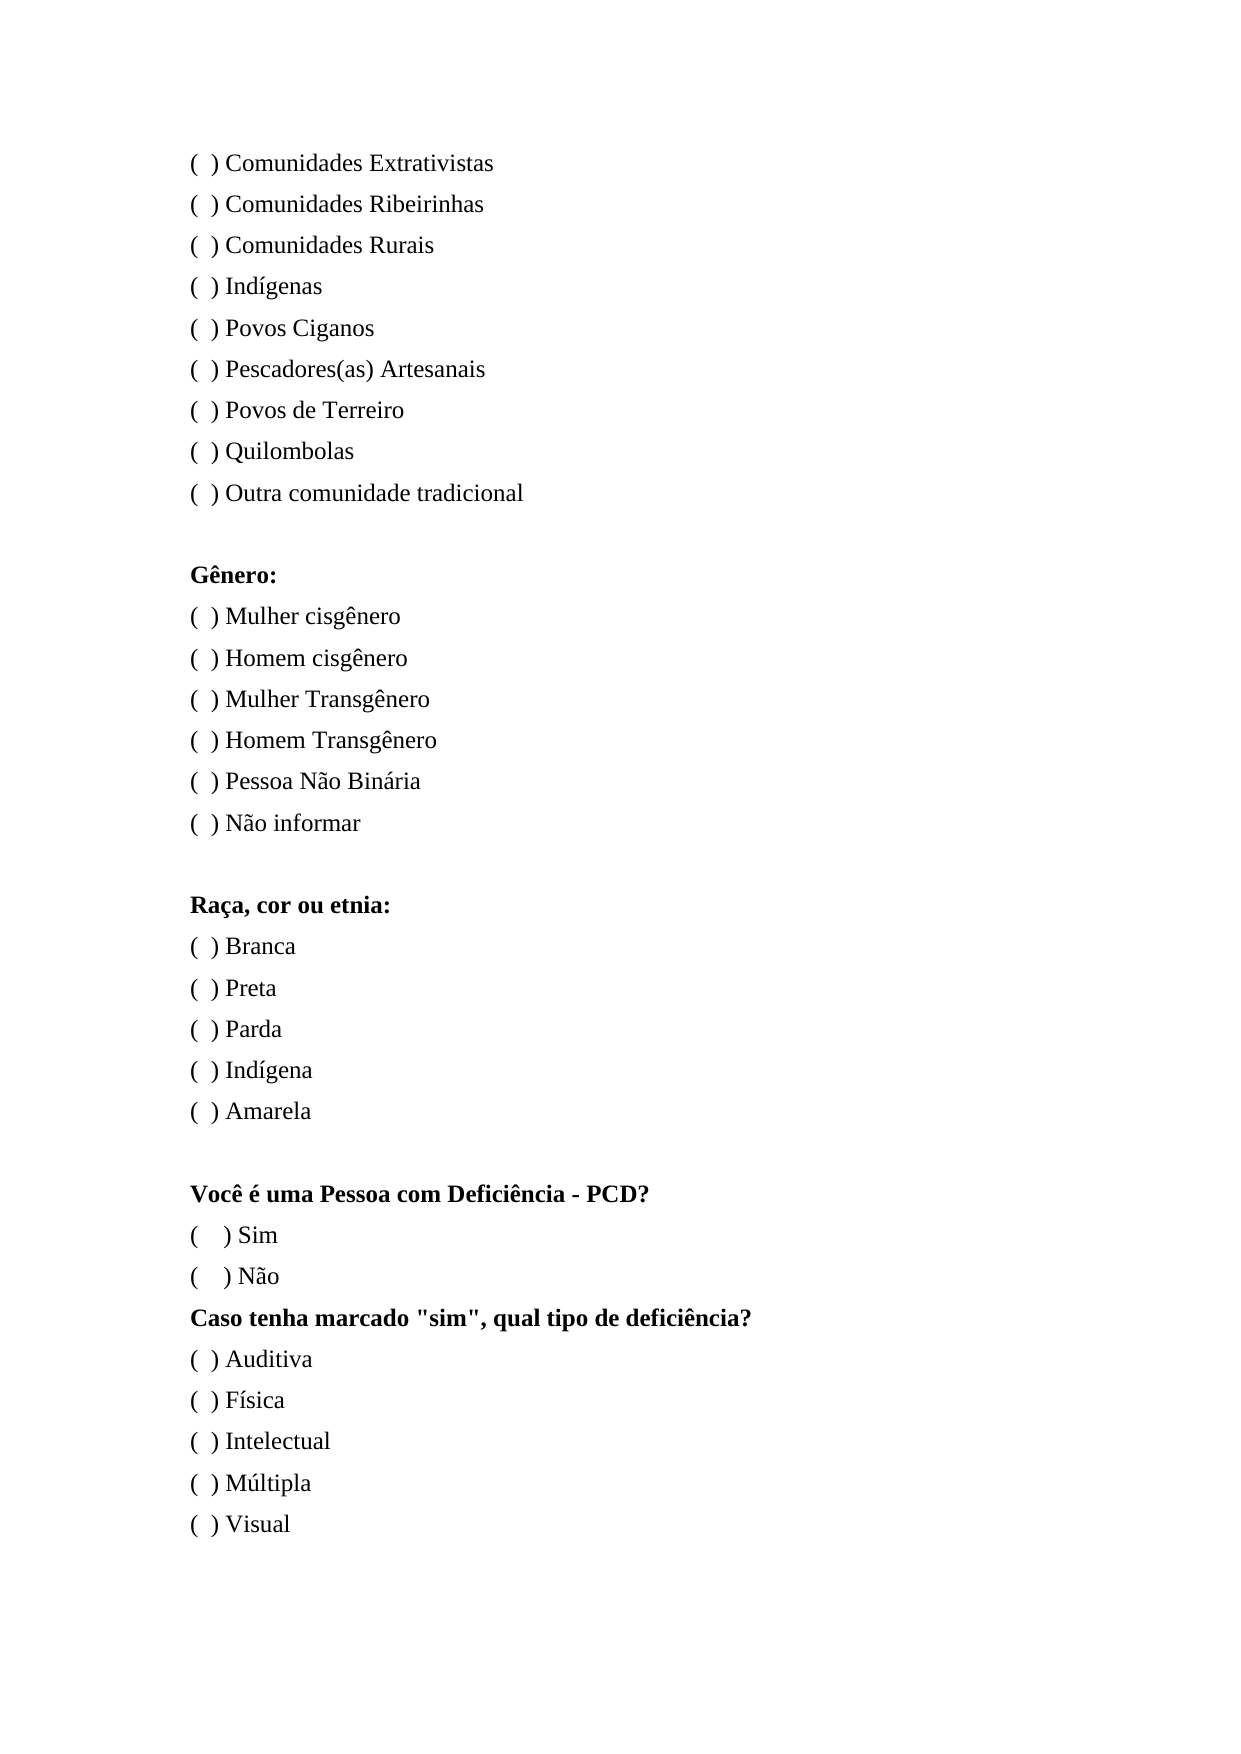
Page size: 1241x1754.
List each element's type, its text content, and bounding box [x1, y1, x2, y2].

text ( ) Outra comunidade tradicional [190, 478, 1051, 506]
text ( ) Intelectual [190, 1426, 1051, 1455]
text ( ) Pessoa Não Binária [190, 766, 1051, 795]
text ( ) Mulher cisgênero [190, 601, 1051, 630]
text ( ) Visual [190, 1509, 1051, 1538]
text ( ) Múltipla [190, 1468, 1051, 1496]
text Gênero: [190, 560, 1051, 589]
text ( ) Quilombolas [190, 436, 1051, 465]
text ( ) Homem Transgênero [190, 725, 1051, 754]
text ( ) Amarela [190, 1096, 1051, 1125]
text ( ) Povos Ciganos [190, 313, 1051, 341]
text ( ) Auditiva [190, 1344, 1051, 1373]
text ( ) Povos de Terreiro [190, 395, 1051, 424]
text ( ) Homem cisgênero [190, 643, 1051, 671]
text ( ) Física [190, 1385, 1051, 1414]
text ( ) Indígenas [190, 271, 1051, 300]
text ( ) Não informar [190, 808, 1051, 836]
text ( ) Preta [190, 973, 1051, 1001]
text ( ) Comunidades Rurais [190, 230, 1051, 259]
text Raça, cor ou etnia: [190, 890, 1051, 919]
text ( ) Indígena [190, 1055, 1051, 1084]
text Você é uma Pessoa com Deficiência - PCD? [190, 1179, 1051, 1208]
text ( ) Branca [190, 931, 1051, 960]
text ( ) Não [190, 1261, 1051, 1290]
text ( ) Pescadores(as) Artesanais [190, 354, 1051, 383]
text ( ) Parda [190, 1014, 1051, 1043]
text Caso tenha marcado "sim", qual tipo de deficiência? [190, 1303, 1051, 1331]
text ( ) Comunidades Ribeirinhas [190, 189, 1051, 218]
text ( ) Sim [190, 1220, 1051, 1249]
text ( ) Comunidades Extrativistas [190, 148, 1051, 176]
text ( ) Mulher Transgênero [190, 684, 1051, 713]
